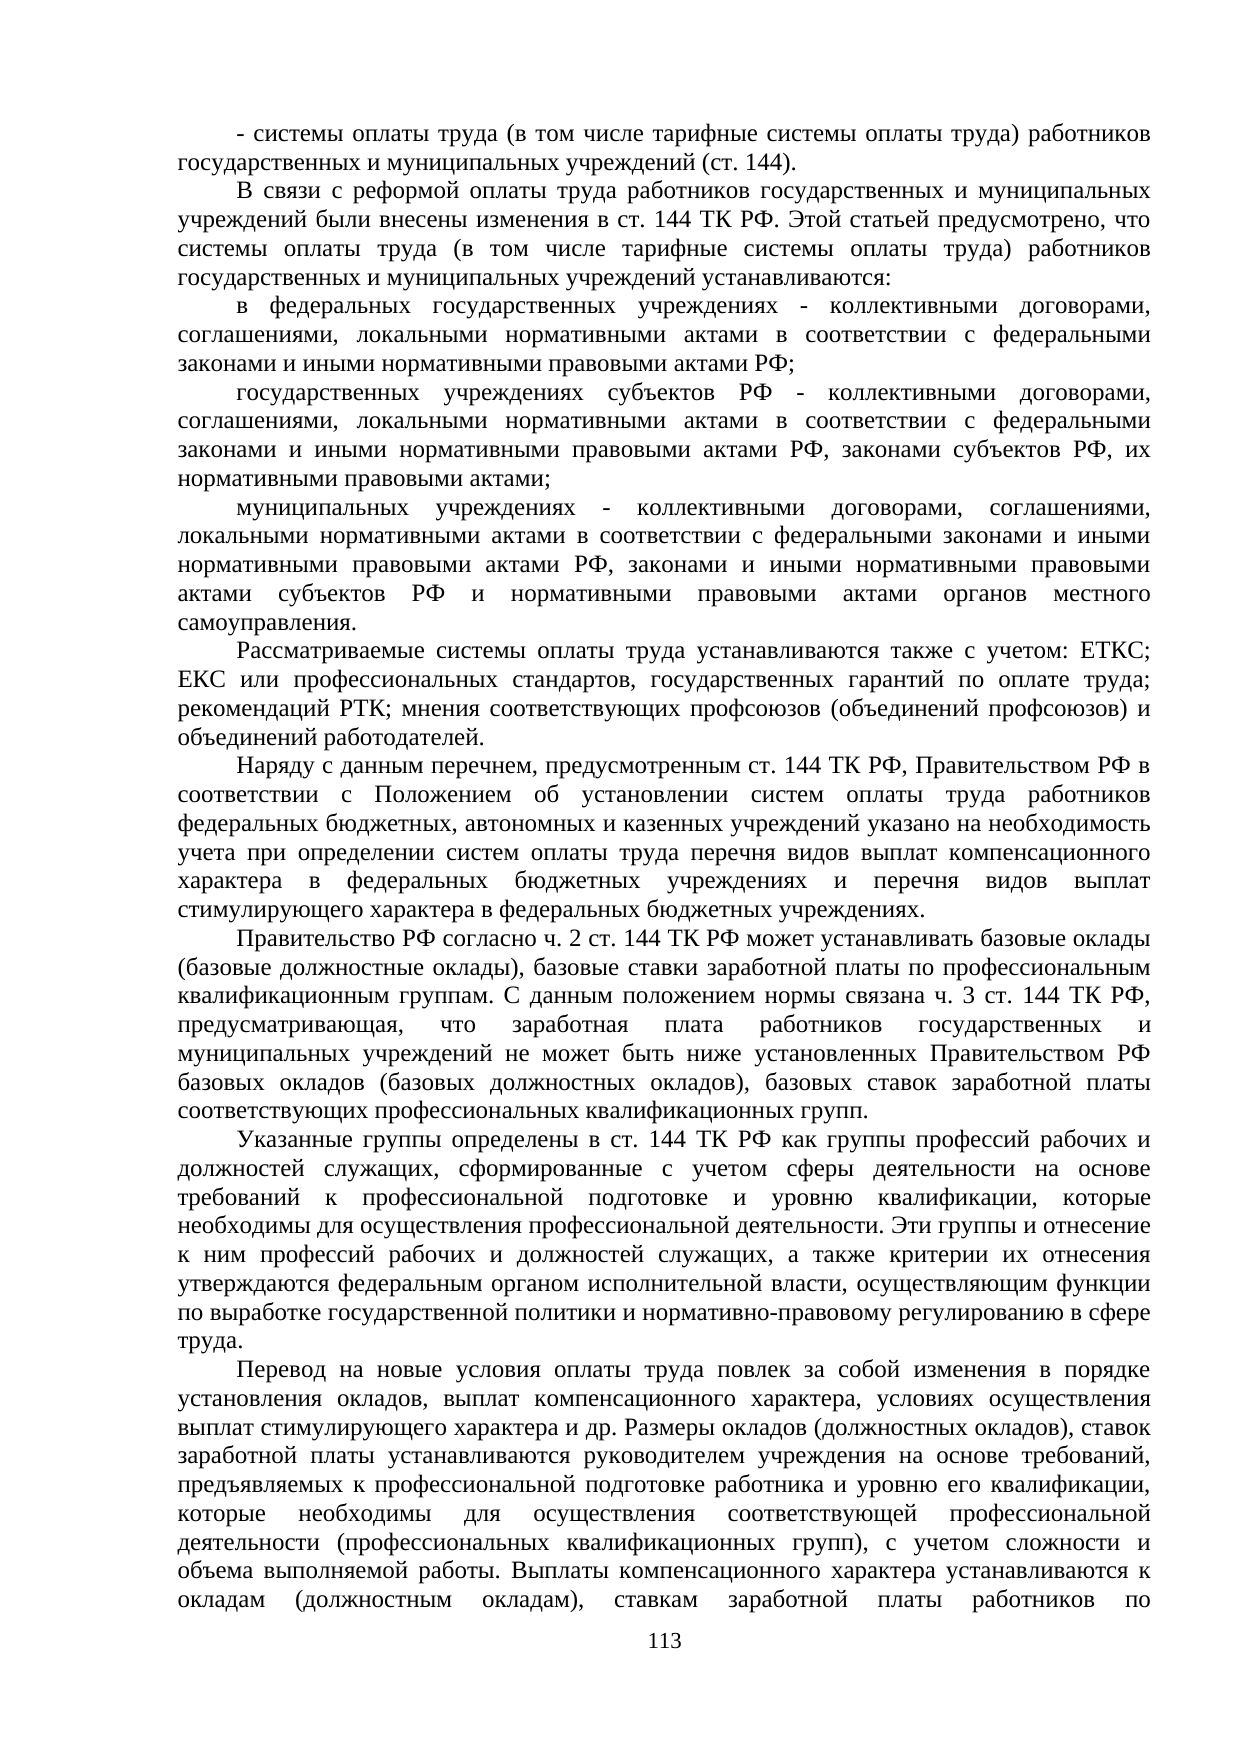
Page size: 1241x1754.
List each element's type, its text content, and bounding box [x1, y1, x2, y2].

text муниципальных учреждениях - коллективными договорами, соглашениями, локальными нормативными актами в соответствии с федеральными законами и иными нормативными правовыми актами РФ, законами и иными нормативными правовыми актами субъектов РФ и нормативными правовыми актами органов местного самоуправления. [177, 492, 1152, 636]
text В связи с реформой оплаты труда работников государственных и муниципальных учреждений были внесены изменения в ст. 144 ТК РФ. Этой статьей предусмотрено, что системы оплаты труда (в том числе тарифные системы оплаты труда) работников государственных и муниципальных учреждений устанавливаются: [177, 176, 1152, 291]
text Указанные группы определены в ст. 144 ТК РФ как группы профессий рабочих и должностей служащих, сформированные с учетом сферы деятельности на основе требований к профессиональной подготовке и уровню квалификации, которые необходимы для осуществления профессиональной деятельности. Эти группы и отнесение к ним профессий рабочих и должностей служащих, а также критерии их отнесения утверждаются федеральным органом исполнительной власти, осуществляющим функции по выработке государственной политики и нормативно-правовому регулированию в сфере труда. [177, 1124, 1152, 1354]
text в федеральных государственных учреждениях - коллективными договорами, соглашениями, локальными нормативными актами в соответствии с федеральными законами и иными нормативными правовыми актами РФ; [177, 291, 1152, 377]
text государственных учреждениях субъектов РФ - коллективными договорами, соглашениями, локальными нормативными актами в соответствии с федеральными законами и иными нормативными правовыми актами РФ, законами субъектов РФ, их нормативными правовыми актами; [177, 377, 1152, 492]
text - системы оплаты труда (в том числе тарифные системы оплаты труда) работников государственных и муниципальных учреждений (ст. 144). [177, 118, 1152, 176]
text Рассматриваемые системы оплаты труда устанавливаются также с учетом: ЕТКС; ЕКС или профессиональных стандартов, государственных гарантий по оплате труда; рекомендаций РТК; мнения соответствующих профсоюзов (объединений профсоюзов) и объединений работодателей. [177, 636, 1152, 751]
text Правительство РФ согласно ч. 2 ст. 144 ТК РФ может устанавливать базовые оклады (базовые должностные оклады), базовые ставки заработной платы по профессиональным квалификационным группам. С данным положением нормы связана ч. 3 ст. 144 ТК РФ, предусматривающая, что заработная плата работников государственных и муниципальных учреждений не может быть ниже установленных Правительством РФ базовых окладов (базовых должностных окладов), базовых ставок заработной платы соответствующих профессиональных квалификационных групп. [177, 923, 1152, 1124]
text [177, 1354, 1152, 1613]
text Наряду с данным перечнем, предусмотренным ст. 144 ТК РФ, Правительством РФ в соответствии с Положением об установлении систем оплаты труда работников федеральных бюджетных, автономных и казенных учреждений указано на необходимость учета при определении систем оплаты труда перечня видов выплат компенсационного характера в федеральных бюджетных учреждениях и перечня видов выплат стимулирующего характера в федеральных бюджетных учреждениях. [177, 751, 1152, 923]
